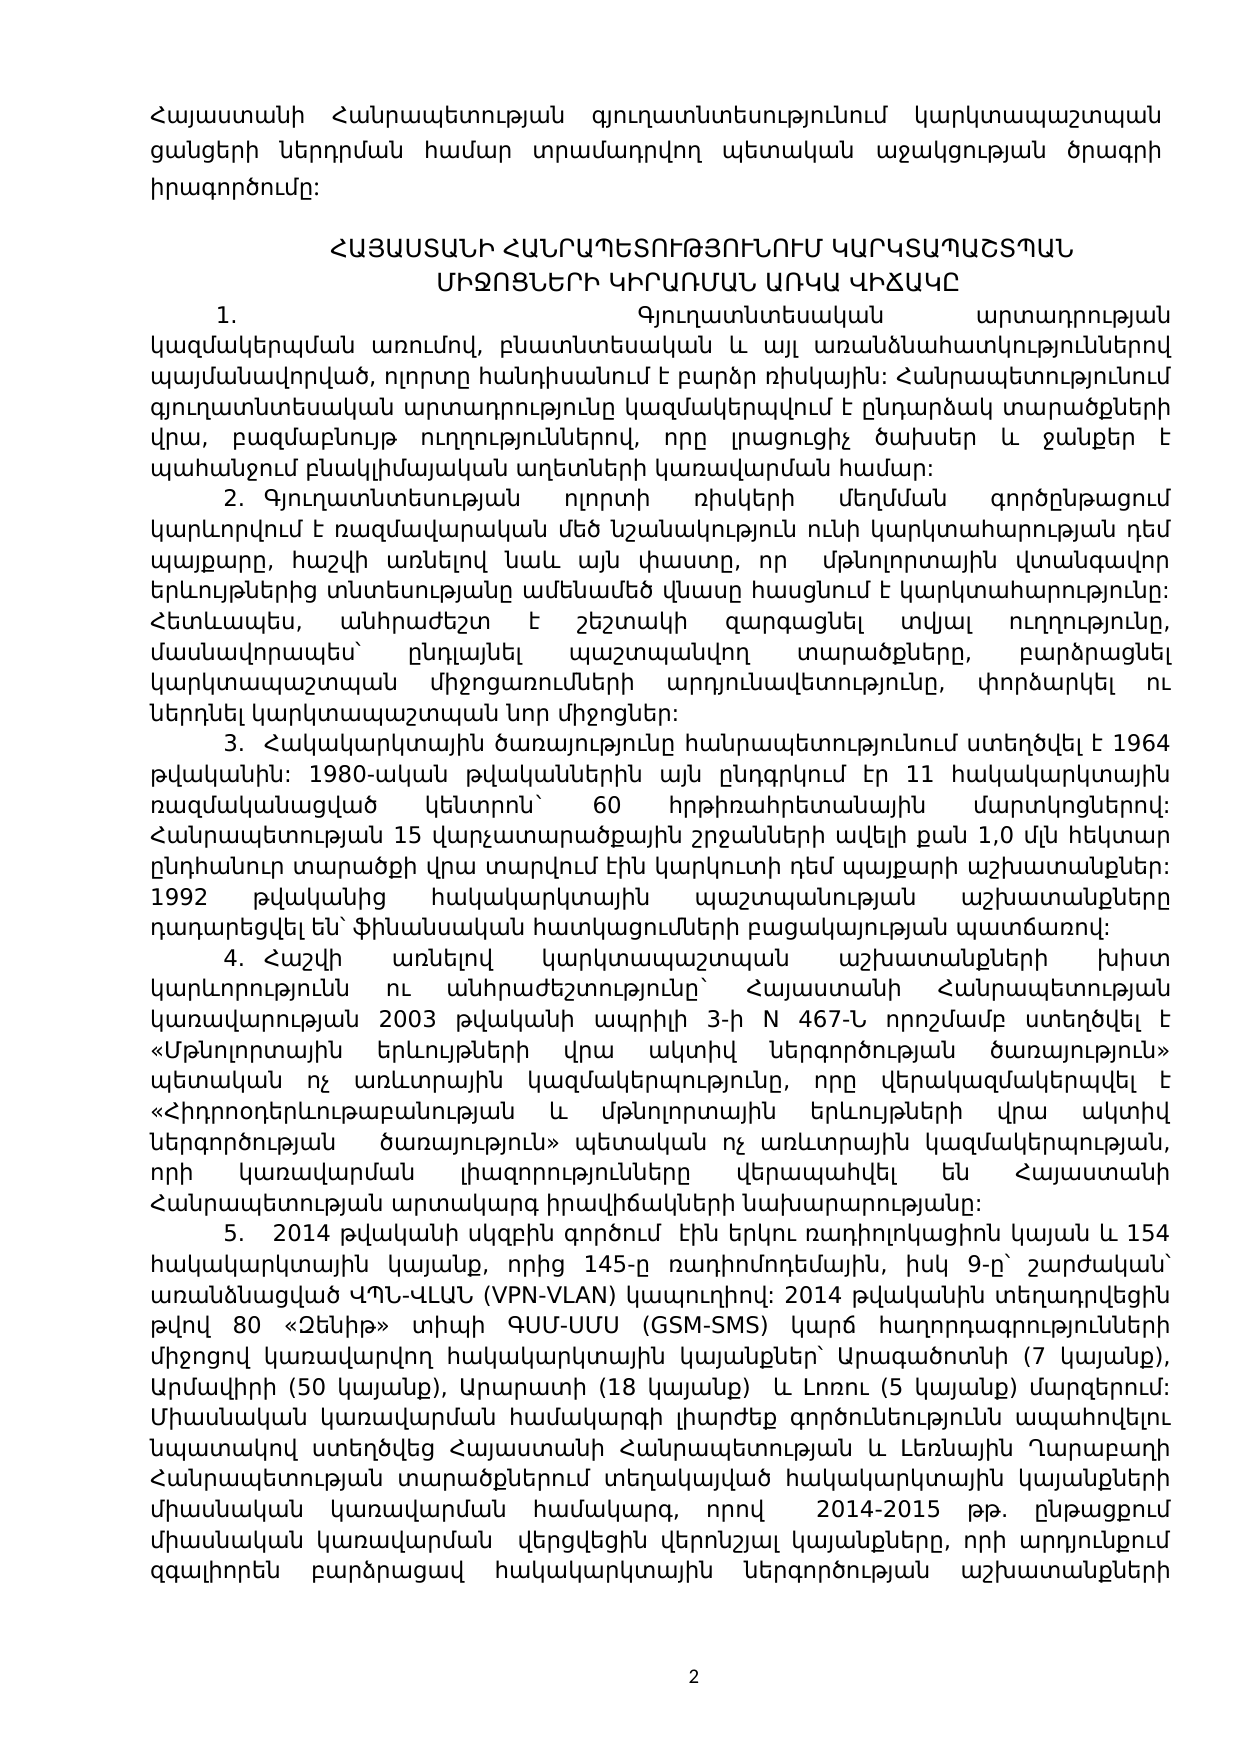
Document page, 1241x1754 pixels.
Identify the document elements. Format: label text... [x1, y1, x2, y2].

list ՄԻՋՈՑՆԵՐԻ ԿԻՐԱՌՄԱՆ ԱՌԿԱ ՎԻՃԱԿԸ [150, 268, 1172, 297]
list Հակակարկտային ծառայությունը հանրապետությունում ստեղծվել է 1964 թվականին: 1980-ական թվականներին այն ընդգրկում էր 11 հակակարկտային ռազմականացված կենտրոն` 60 հրթիռահրետանային մարտկոցներով: Հանրապետության 15 վարչատարածքային շրջանների ավելի քան 1,0 մլն հեկտար ընդհանուր տարածքի վրա տարվում էին կարկուտի դեմ պայքարի աշխատանքներ: 1992 թվականից հակակարկտային պաշտպանության աշխատանքները դադարեցվել են՝ ֆինանսական հատկացումների բացակայության պատճառով: [150, 731, 1172, 941]
list Գյուղատնտեսության ոլորտի ռիսկերի մեղմման գործընթացում կարևորվում է ռազմավարական մեծ նշանակություն ունի կարկտահարության դեմ պայքարը, հաշվի առնելով նաև այն փաստը, որ մթնոլորտային վտանգավոր երևույթներից տնտեսությանը ամենամեծ վնասը հասցնում է կարկտահարությունը: Հետևապես, անհրաժեշտ է շեշտակի զարգացնել տվյալ ուղղությունը, մասնավորապես՝ ընդլայնել պաշտպանվող տարածքները, բարձրացնել կարկտապաշտպան միջոցառումների արդյունավետությունը, փորձարկել ու ներդնել կարկտապաշտպան նոր միջոցներ: [150, 486, 1172, 727]
list Գյուղատնտեսական արտադրության կազմակերպման առումով, բնատնտեսական և այլ առանձնահատկություններով պայմանավորված, ոլորտը հանդիսանում է բարձր ռիսկային: Հանրապետությունում գյուղատնտեսական արտադրությունը կազմակերպվում է ընդարձակ տարածքների վրա, բազմաբնույթ ուղղություններով, որը լրացուցիչ ծախսեր և ջանքեր է պահանջում բնակլիմայական աղետների կառավարման համար: [150, 302, 1172, 482]
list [150, 1221, 1172, 1584]
list ՀԱՅԱՍՏԱՆԻ ՀԱՆՐԱՊԵՏՈՒԹՅՈՒՆՈՒՄ ԿԱՐԿՏԱՊԱՇՏՊԱՆ [150, 235, 1172, 264]
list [150, 98, 1162, 202]
list Հաշվի առնելով կարկտապաշտպան աշխատանքների խիստ կարևորությունն ու անհրաժեշտությունը` Հայաստանի Հանրապետության կառավարության 2003 թվականի ապրիլի 3-ի N 467-Ն որոշմամբ ստեղծվել է «Մթնոլորտային երևույթների վրա ակտիվ ներգործության ծառայություն» պետական ոչ առևտրային կազմակերպությունը, որը վերակազմակերպվել է «Հիդրոօդերևութաբանության և մթնոլորտային երևույթների վրա ակտիվ ներգործության ծառայություն» պետական ոչ առևտրային կազմակերպության, որի կառավարման լիազորությունները վերապահվել են Հայաստանի Հանրապետության արտակարգ իրավիճակների նախարարությանը: [150, 945, 1172, 1217]
